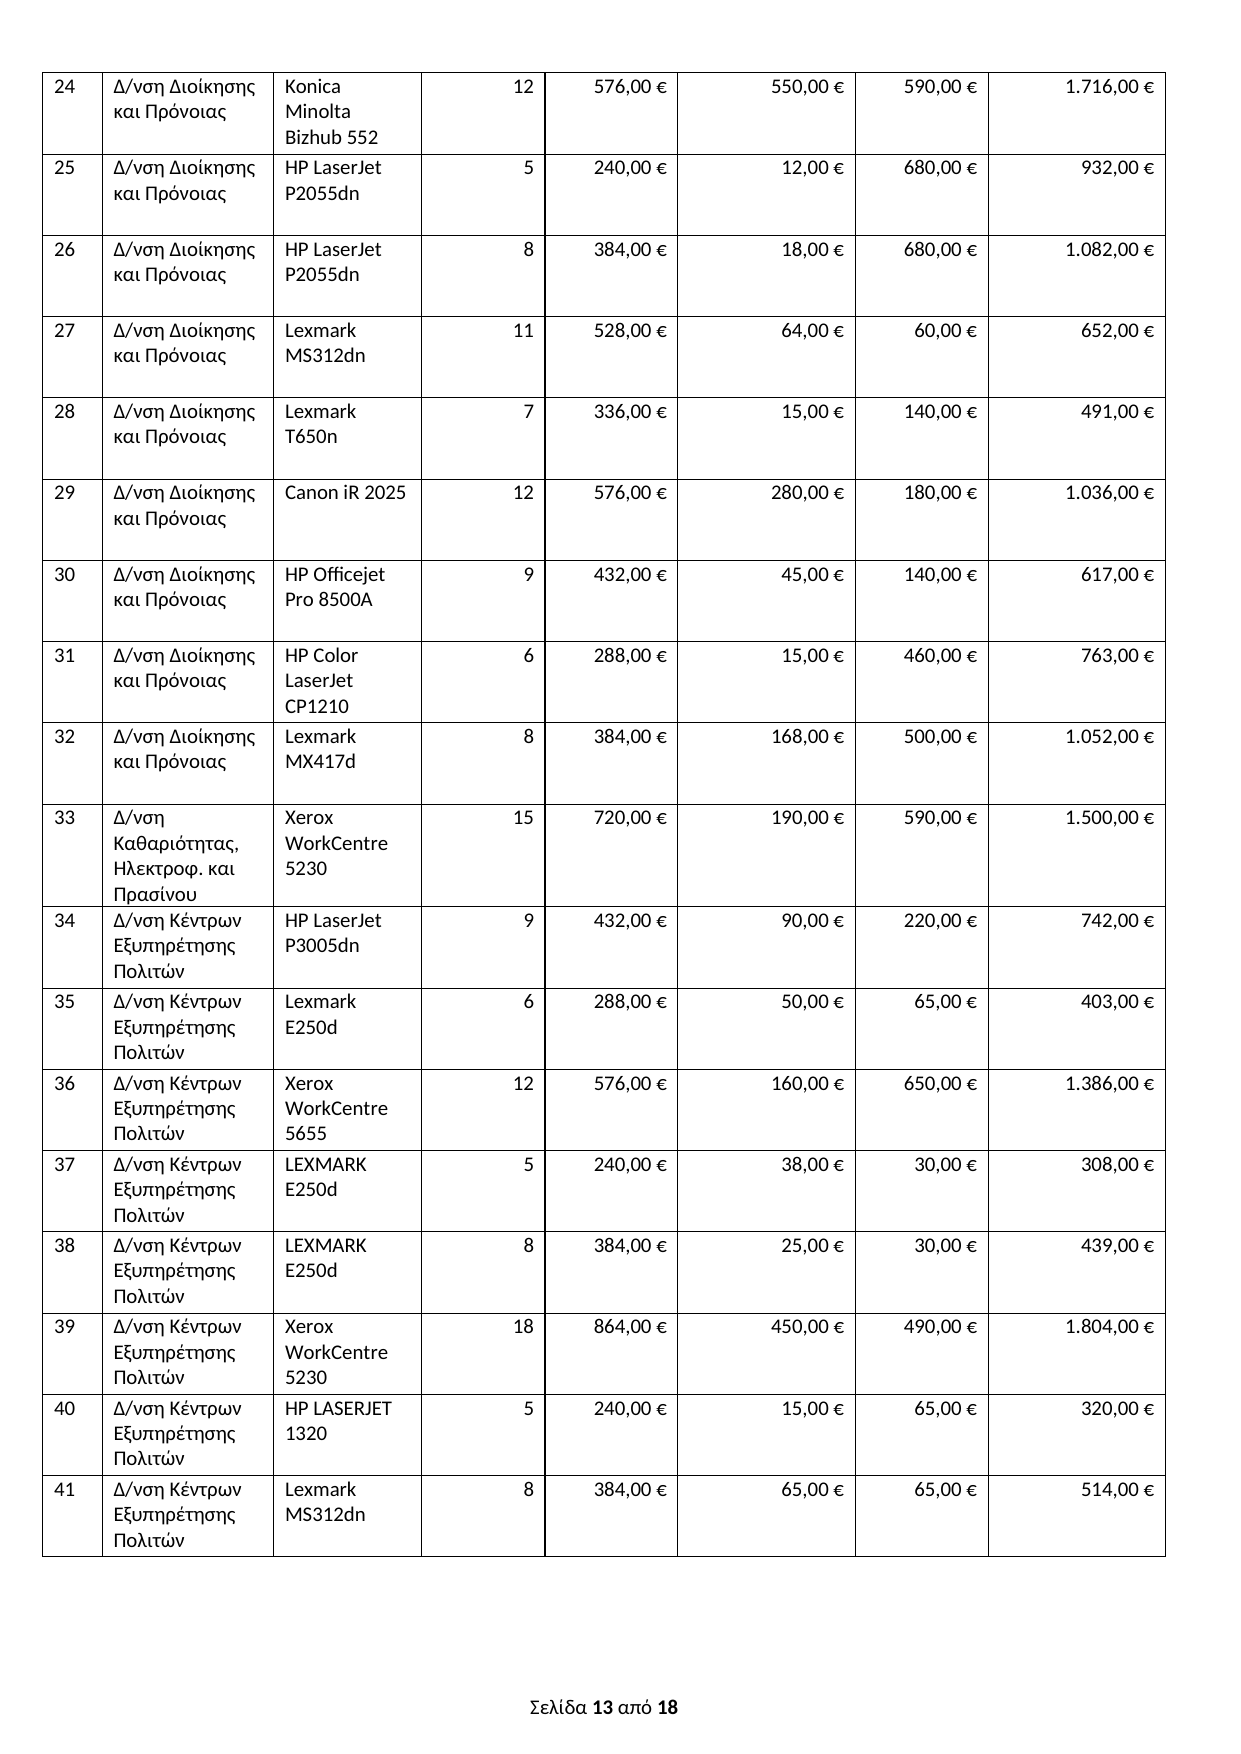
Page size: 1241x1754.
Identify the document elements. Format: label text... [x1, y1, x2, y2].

table_cell 576,00 € [546, 73, 677, 153]
table_cell 491,00 € [989, 398, 1165, 478]
table_cell 28 [43, 398, 102, 478]
table_cell 5 [422, 1151, 544, 1231]
table_cell 1.052,00 € [989, 723, 1165, 803]
table_cell Δ/νση Κέντρων Εξυπηρέτησης Πολιτών [103, 1151, 273, 1231]
table_cell 38 [43, 1232, 102, 1312]
table_cell LEXMARK E250d [274, 1232, 421, 1312]
table_cell 30,00 € [856, 1232, 988, 1312]
table_cell 38,00 € [678, 1151, 855, 1231]
table_cell 742,00 € [989, 907, 1165, 987]
table_cell Δ/νση Διοίκησης και Πρόνοιας [103, 236, 273, 316]
table_cell 50,00 € [678, 989, 855, 1069]
table_cell 576,00 € [546, 1070, 677, 1150]
table_cell 8 [422, 1476, 544, 1556]
table_cell 45,00 € [678, 561, 855, 641]
table_cell Δ/νση Καθαριότητας, Ηλεκτροφ. και Πρασίνου [103, 805, 273, 906]
table_cell 1.386,00 € [989, 1070, 1165, 1150]
table_cell 168,00 € [678, 723, 855, 803]
table_cell 15,00 € [678, 398, 855, 478]
table_cell Δ/νση Διοίκησης και Πρόνοιας [103, 398, 273, 478]
table_cell 576,00 € [546, 480, 677, 560]
table_cell 6 [422, 989, 544, 1069]
table_cell Lexmark T650n [274, 398, 421, 478]
table_cell 160,00 € [678, 1070, 855, 1150]
table_cell 280,00 € [678, 480, 855, 560]
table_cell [103, 1476, 273, 1556]
table_cell 432,00 € [546, 907, 677, 987]
table_cell 15,00 € [678, 1395, 855, 1475]
table_cell 617,00 € [989, 561, 1165, 641]
table_cell 288,00 € [546, 642, 677, 722]
table_cell 460,00 € [856, 642, 988, 722]
table_cell Δ/νση Διοίκησης και Πρόνοιας [103, 155, 273, 235]
table_cell Δ/νση Κέντρων Εξυπηρέτησης Πολιτών [103, 907, 273, 987]
table_cell 500,00 € [856, 723, 988, 803]
table_cell 403,00 € [989, 989, 1165, 1069]
table_cell 39 [43, 1314, 102, 1394]
table_cell 12 [422, 480, 544, 560]
table_cell Δ/νση Διοίκησης και Πρόνοιας [103, 561, 273, 641]
table_cell 180,00 € [856, 480, 988, 560]
table_cell 864,00 € [546, 1314, 677, 1394]
table_cell 8 [422, 723, 544, 803]
table_cell 90,00 € [678, 907, 855, 987]
table_cell Δ/νση Διοίκησης και Πρόνοιας [103, 642, 273, 722]
table_cell 320,00 € [989, 1395, 1165, 1475]
table_cell 439,00 € [989, 1232, 1165, 1312]
table_cell 140,00 € [856, 398, 988, 478]
table_cell 590,00 € [856, 73, 988, 153]
table_cell 450,00 € [678, 1314, 855, 1394]
table_cell 763,00 € [989, 642, 1165, 722]
table_cell 26 [43, 236, 102, 316]
table_cell 18,00 € [678, 236, 855, 316]
table_cell Δ/νση Κέντρων Εξυπηρέτησης Πολιτών [103, 1314, 273, 1394]
table_cell Δ/νση Κέντρων Εξυπηρέτησης Πολιτών [103, 1395, 273, 1475]
table_cell 11 [422, 317, 544, 397]
table_cell Canon iR 2025 [274, 480, 421, 560]
table_cell 308,00 € [989, 1151, 1165, 1231]
table_cell Δ/νση Κέντρων Εξυπηρέτησης Πολιτών [103, 1232, 273, 1312]
table_cell 190,00 € [678, 805, 855, 906]
table_cell Lexmark MS312dn [274, 1476, 421, 1556]
table_cell 30,00 € [856, 1151, 988, 1231]
table_cell 36 [43, 1070, 102, 1150]
table_cell 7 [422, 398, 544, 478]
table_cell 240,00 € [546, 1151, 677, 1231]
table_cell 1.716,00 € [989, 73, 1165, 153]
table_cell 12 [422, 73, 544, 153]
table_cell 1.804,00 € [989, 1314, 1165, 1394]
table_cell HP Color LaserJet CP1210 [274, 642, 421, 722]
table_cell 1.082,00 € [989, 236, 1165, 316]
table_cell HP LASERJET 1320 [274, 1395, 421, 1475]
table_cell 9 [422, 561, 544, 641]
table_cell 65,00 € [856, 989, 988, 1069]
table_cell 384,00 € [546, 1476, 677, 1556]
table_cell Δ/νση Κέντρων Εξυπηρέτησης Πολιτών [103, 989, 273, 1069]
table_cell 65,00 € [856, 1395, 988, 1475]
table_cell 24 [43, 73, 102, 153]
table_cell 64,00 € [678, 317, 855, 397]
table_cell 514,00 € [989, 1476, 1165, 1556]
table_cell 27 [43, 317, 102, 397]
table_cell 490,00 € [856, 1314, 988, 1394]
table_cell 29 [43, 480, 102, 560]
table_cell Δ/νση Διοίκησης και Πρόνοιας [103, 317, 273, 397]
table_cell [103, 73, 273, 153]
table_cell 5 [422, 155, 544, 235]
table_cell Konica Minolta Bizhub 552 [274, 73, 421, 153]
table_cell Xerox WorkCentre 5655 [274, 1070, 421, 1150]
table_cell 15,00 € [678, 642, 855, 722]
table_cell 15 [422, 805, 544, 906]
table_cell 220,00 € [856, 907, 988, 987]
table_cell 384,00 € [546, 1232, 677, 1312]
table_cell 6 [422, 642, 544, 722]
table_cell 31 [43, 642, 102, 722]
table_cell 60,00 € [856, 317, 988, 397]
table_cell 65,00 € [678, 1476, 855, 1556]
table_cell HP Officejet Pro 8500A [274, 561, 421, 641]
table_cell 25,00 € [678, 1232, 855, 1312]
table_cell 528,00 € [546, 317, 677, 397]
table_cell 680,00 € [856, 236, 988, 316]
table_cell 932,00 € [989, 155, 1165, 235]
table_cell 680,00 € [856, 155, 988, 235]
table_cell HP LaserJet P3005dn [274, 907, 421, 987]
table_cell 41 [43, 1476, 102, 1556]
table_cell 40 [43, 1395, 102, 1475]
table_cell 1.036,00 € [989, 480, 1165, 560]
table_cell 140,00 € [856, 561, 988, 641]
table_cell 8 [422, 236, 544, 316]
table_cell 288,00 € [546, 989, 677, 1069]
table_cell 33 [43, 805, 102, 906]
table_cell 1.500,00 € [989, 805, 1165, 906]
table_cell Xerox WorkCentre 5230 [274, 1314, 421, 1394]
table_cell 35 [43, 989, 102, 1069]
table_cell Δ/νση Κέντρων Εξυπηρέτησης Πολιτών [103, 1070, 273, 1150]
table_cell 652,00 € [989, 317, 1165, 397]
table_cell Δ/νση Διοίκησης και Πρόνοιας [103, 480, 273, 560]
table_cell 550,00 € [678, 73, 855, 153]
table_cell 590,00 € [856, 805, 988, 906]
table_cell 37 [43, 1151, 102, 1231]
table_cell 65,00 € [856, 1476, 988, 1556]
table_cell LEXMARK E250d [274, 1151, 421, 1231]
table_cell 34 [43, 907, 102, 987]
table_cell 240,00 € [546, 1395, 677, 1475]
table_cell 384,00 € [546, 723, 677, 803]
table_cell 5 [422, 1395, 544, 1475]
table_cell HP LaserJet P2055dn [274, 236, 421, 316]
table_cell HP LaserJet P2055dn [274, 155, 421, 235]
table_cell Xerox WorkCentre 5230 [274, 805, 421, 906]
table_cell 8 [422, 1232, 544, 1312]
table_cell 240,00 € [546, 155, 677, 235]
table_cell 432,00 € [546, 561, 677, 641]
table_cell 25 [43, 155, 102, 235]
table_cell 30 [43, 561, 102, 641]
table_cell 12 [422, 1070, 544, 1150]
table_cell 336,00 € [546, 398, 677, 478]
table_cell 32 [43, 723, 102, 803]
table_cell 9 [422, 907, 544, 987]
table_cell 12,00 € [678, 155, 855, 235]
table_cell Δ/νση Διοίκησης και Πρόνοιας [103, 723, 273, 803]
table_cell 650,00 € [856, 1070, 988, 1150]
table_cell Lexmark E250d [274, 989, 421, 1069]
table_cell 384,00 € [546, 236, 677, 316]
table_cell 720,00 € [546, 805, 677, 906]
table_cell Lexmark MS312dn [274, 317, 421, 397]
table_cell Lexmark MX417d [274, 723, 421, 803]
table_cell 18 [422, 1314, 544, 1394]
